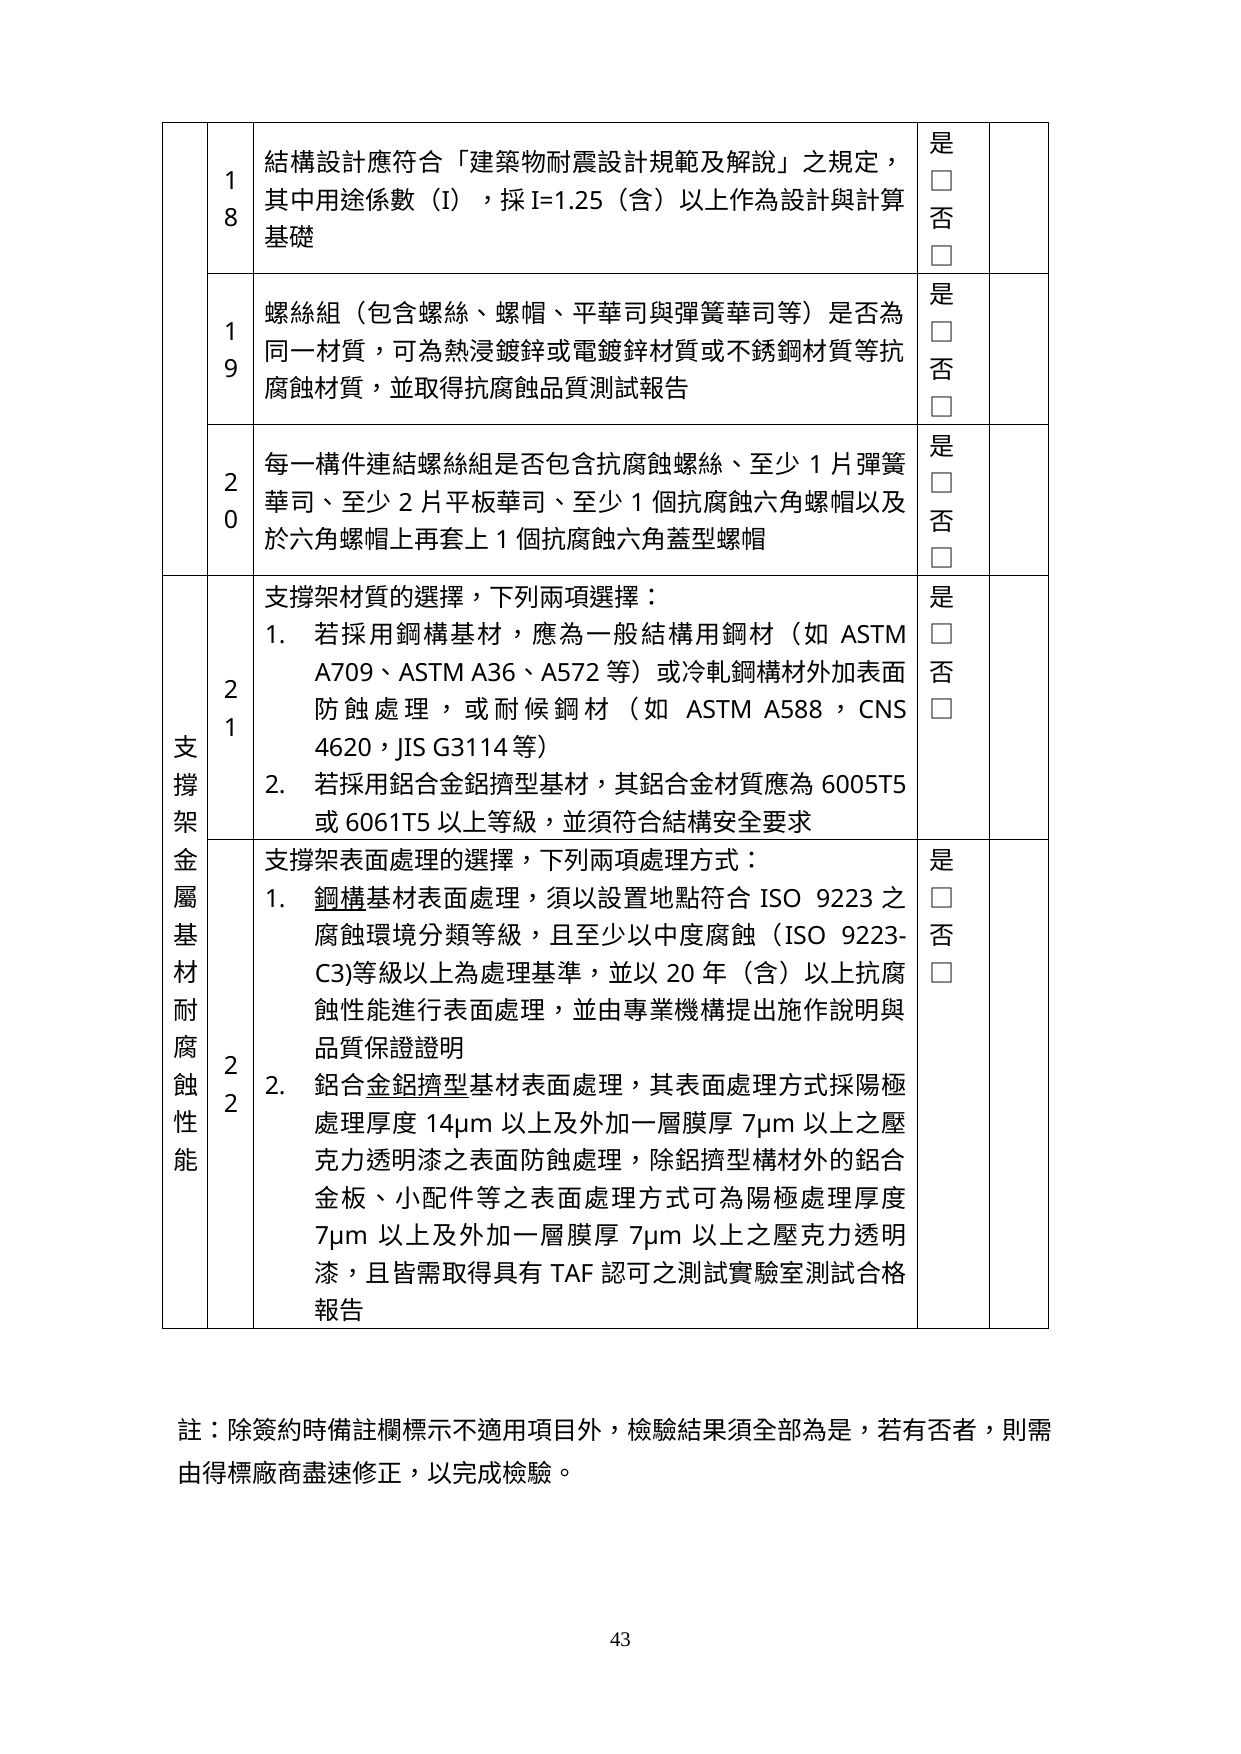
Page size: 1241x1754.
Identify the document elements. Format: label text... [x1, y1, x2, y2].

table_cell 22 [208, 840, 253, 1327]
table_cell 是□ 否□ [918, 123, 989, 273]
text 註：除簽約時備註欄標示不適用項目外，檢驗結果須全部為是，若有否者，則需由得標廠商盡速修正，以完成檢驗。 [177, 1409, 1063, 1490]
table_cell [990, 840, 1048, 1327]
table_cell [990, 425, 1048, 575]
table_cell 螺絲組（包含螺絲、螺帽、平華司與彈簧華司等）是否為同一材質，可為熱浸鍍鋅或電鍍鋅材質或不銹鋼材質等抗腐蝕材質，並取得抗腐蝕品質測試報告 [254, 274, 917, 424]
table_cell 20 [208, 425, 253, 575]
table_cell 19 [208, 274, 253, 424]
table_cell 是□ 否□ [918, 576, 989, 839]
table_cell 每一構件連結螺絲組是否包含抗腐蝕螺絲、至少 1 片彈簧華司、至少 2 片平板華司、至少 1 個抗腐蝕六角螺帽以及於六角螺帽上再套上 1 個抗腐蝕六角蓋型螺帽 [254, 425, 917, 575]
table_cell 是□ 否□ [918, 425, 989, 575]
table_cell 是□ 否□ [918, 274, 989, 424]
table_cell 是□ 否□ [918, 840, 989, 1327]
table_cell 支撐架表面處理的選擇，下列兩項處理方式： 鋼構基材表面處理，須以設置地點符合 ISO 9223 之腐蝕環境分類等級，且至少以中度腐蝕（ISO 9223-C3)等級以上為處理基準，並以 20 年（含）以上抗腐蝕性能進行表面處理，並由專業機構提出施作說明與品質保證證明 鋁合金鋁擠型基材表面處理，其表面處理方式採陽極處理厚度 14µm 以上及外加一層膜厚 7µm 以上之壓克力透明漆之表面防蝕處理，除鋁擠型構材外的鋁合金板、小配件等之表面處理方式可為陽極處理厚度 7µm 以上及外加一層膜厚 7µm 以上之壓克力透明漆，且皆需取得具有 TAF 認可之測試實驗室測試合格報告 [254, 840, 917, 1327]
table_cell 支撐架金屬基材耐腐蝕性能 [163, 576, 207, 1327]
table_cell [990, 123, 1048, 273]
table_cell 18 [208, 123, 253, 273]
table_cell 21 [208, 576, 253, 839]
table_cell [990, 274, 1048, 424]
table_cell 結構設計應符合「建築物耐震設計規範及解說」之規定，其中用途係數（I），採I=1.25（含）以上作為設計與計算基礎 [254, 123, 917, 273]
table_cell 支撐架材質的選擇，下列兩項選擇： 若採用鋼構基材，應為一般結構用鋼材（如 ASTM A709、ASTM A36、A572 等）或冷軋鋼構材外加表面防蝕處理，或耐候鋼材（如 ASTM A588，CNS 4620，JIS G3114等） 若採用鋁合金鋁擠型基材，其鋁合金材質應為 6005T5 或 6061T5 以上等級，並須符合結構安全要求 [254, 576, 917, 839]
table_cell [990, 576, 1048, 839]
